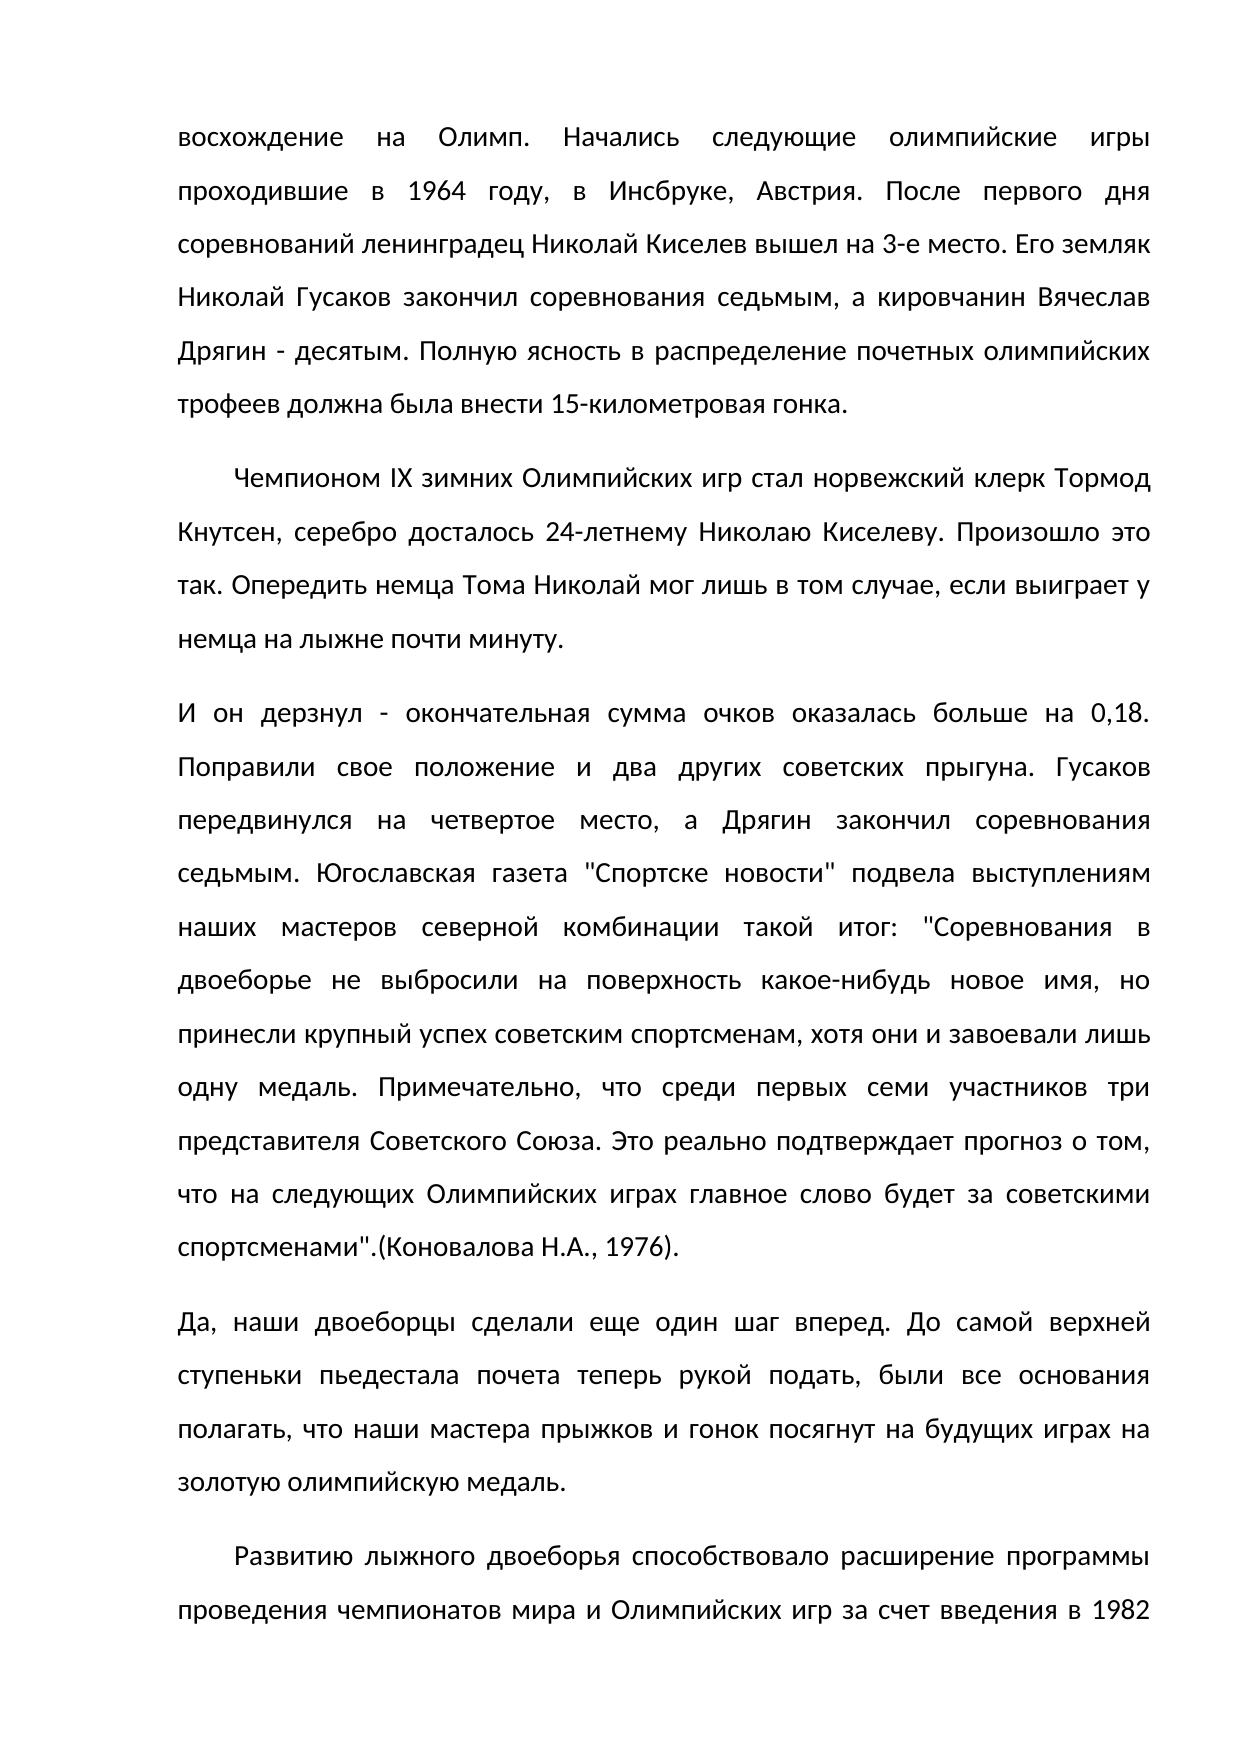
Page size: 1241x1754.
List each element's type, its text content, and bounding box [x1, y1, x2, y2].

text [177, 1537, 1152, 1626]
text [177, 118, 1152, 421]
text Чемпионом IX зимних Олимпийских игр стал норвежский клерк Тормод Кнутсен, серебро досталось 24-летнему Николаю Киселеву. Произошло это так. Опередить немца Тома Николай мог лишь в том случае, если выиграет у немца на лыжне почти минуту. [177, 459, 1152, 656]
text И он дерзнул - окончательная сумма очков оказалась больше на 0,18. Поправили свое положение и два других советских прыгуна. Гусаков передвинулся на четвертое место, а Дрягин закончил соревнования седьмым. Югославская газета "Спортске новости" подвела выступлениям наших мастеров северной комбинации такой итог: "Соревнования в двоеборье не выбросили на поверхность какое-нибудь новое имя, но принесли крупный успех советским спортсменам, хотя они и завоевали лишь одну медаль. Примечательно, что среди первых семи участников три представителя Советского Союза. Это реально подтверждает прогноз о том, что на следующих Олимпийских играх главное слово будет за советскими спортсменами".(Коновалова Н.А., 1976). [177, 694, 1152, 1264]
text Да, наши двоеборцы сделали еще один шаг вперед. До самой верхней ступеньки пьедестала почета теперь рукой подать, были все основания полагать, что наши мастера прыжков и гонок посягнут на будущих играх на золотую олимпийскую медаль. [177, 1303, 1152, 1499]
